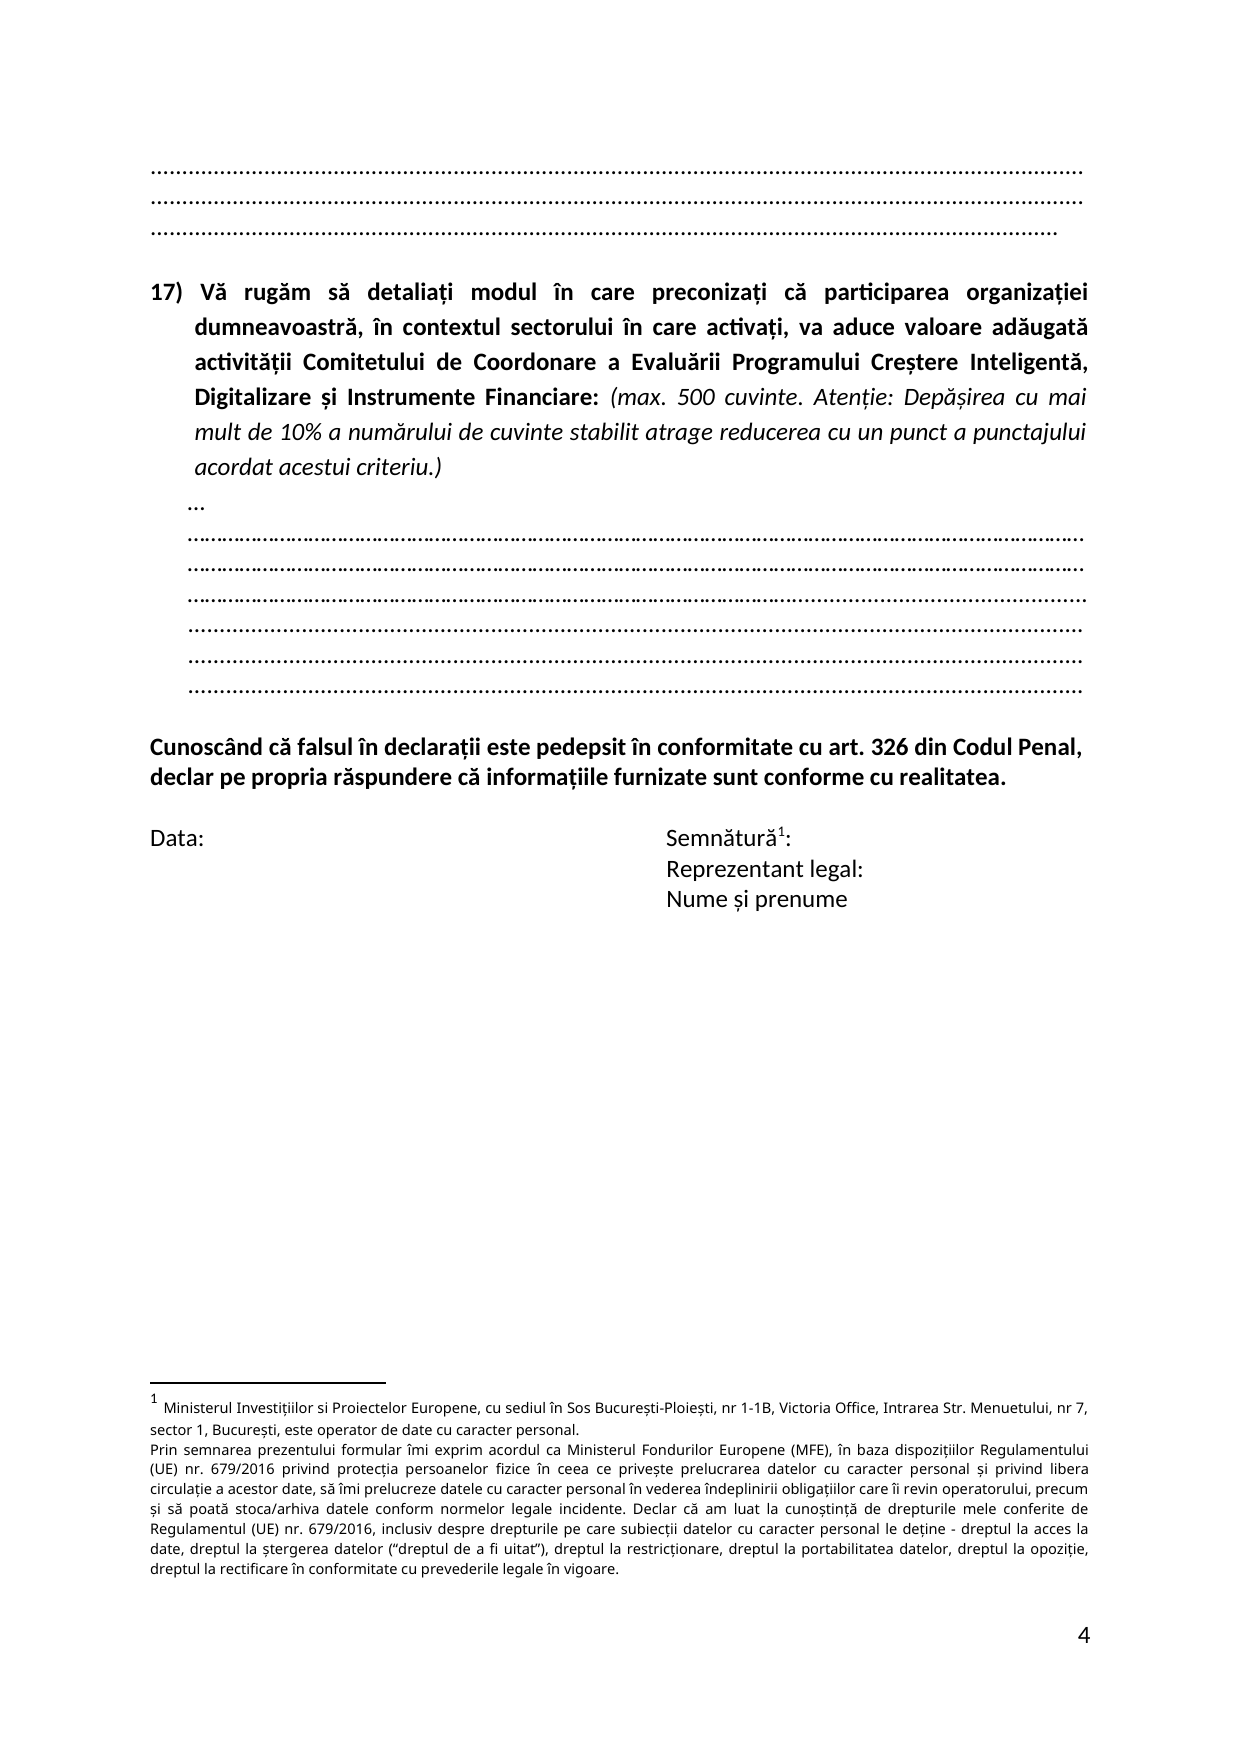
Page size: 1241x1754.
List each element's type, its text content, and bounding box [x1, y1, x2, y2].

list ……………………………………………………………………………………………………………………………………………………………………………………………………………………………………………………………………………………………………………………………………………………………………………………......................................................................................................................................................................................................................................................................................................................................................................................................................................................................................... [187, 487, 1090, 700]
text Cunoscând că falsul în declarații este pedepsit în conformitate cu art. 326 din Codul Penal, declar pe propria răspundere că informațiile furnizate sunt conforme cu realitatea. [150, 731, 1090, 792]
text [150, 150, 1090, 242]
text Nume și prenume [592, 883, 1090, 914]
text Data: Semnătură: [150, 822, 1090, 853]
list 17) Vă rugăm să detaliați modul în care preconizați că participarea organizației dumneavoastră, în contextul sectorului în care activați, va aduce valoare adăugată activității Comitetului de Coordonare a Evaluării Programului Creștere Inteligentă, Digitalizare și Instrumente Financiare: (max. 500 cuvinte. Atenție: Depășirea cu mai mult de 10% a numărului de cuvinte stabilit atrage reducerea cu un punct a punctajului acordat acestui criteriu.) [150, 277, 1090, 482]
text Reprezentant legal: [592, 853, 1090, 883]
